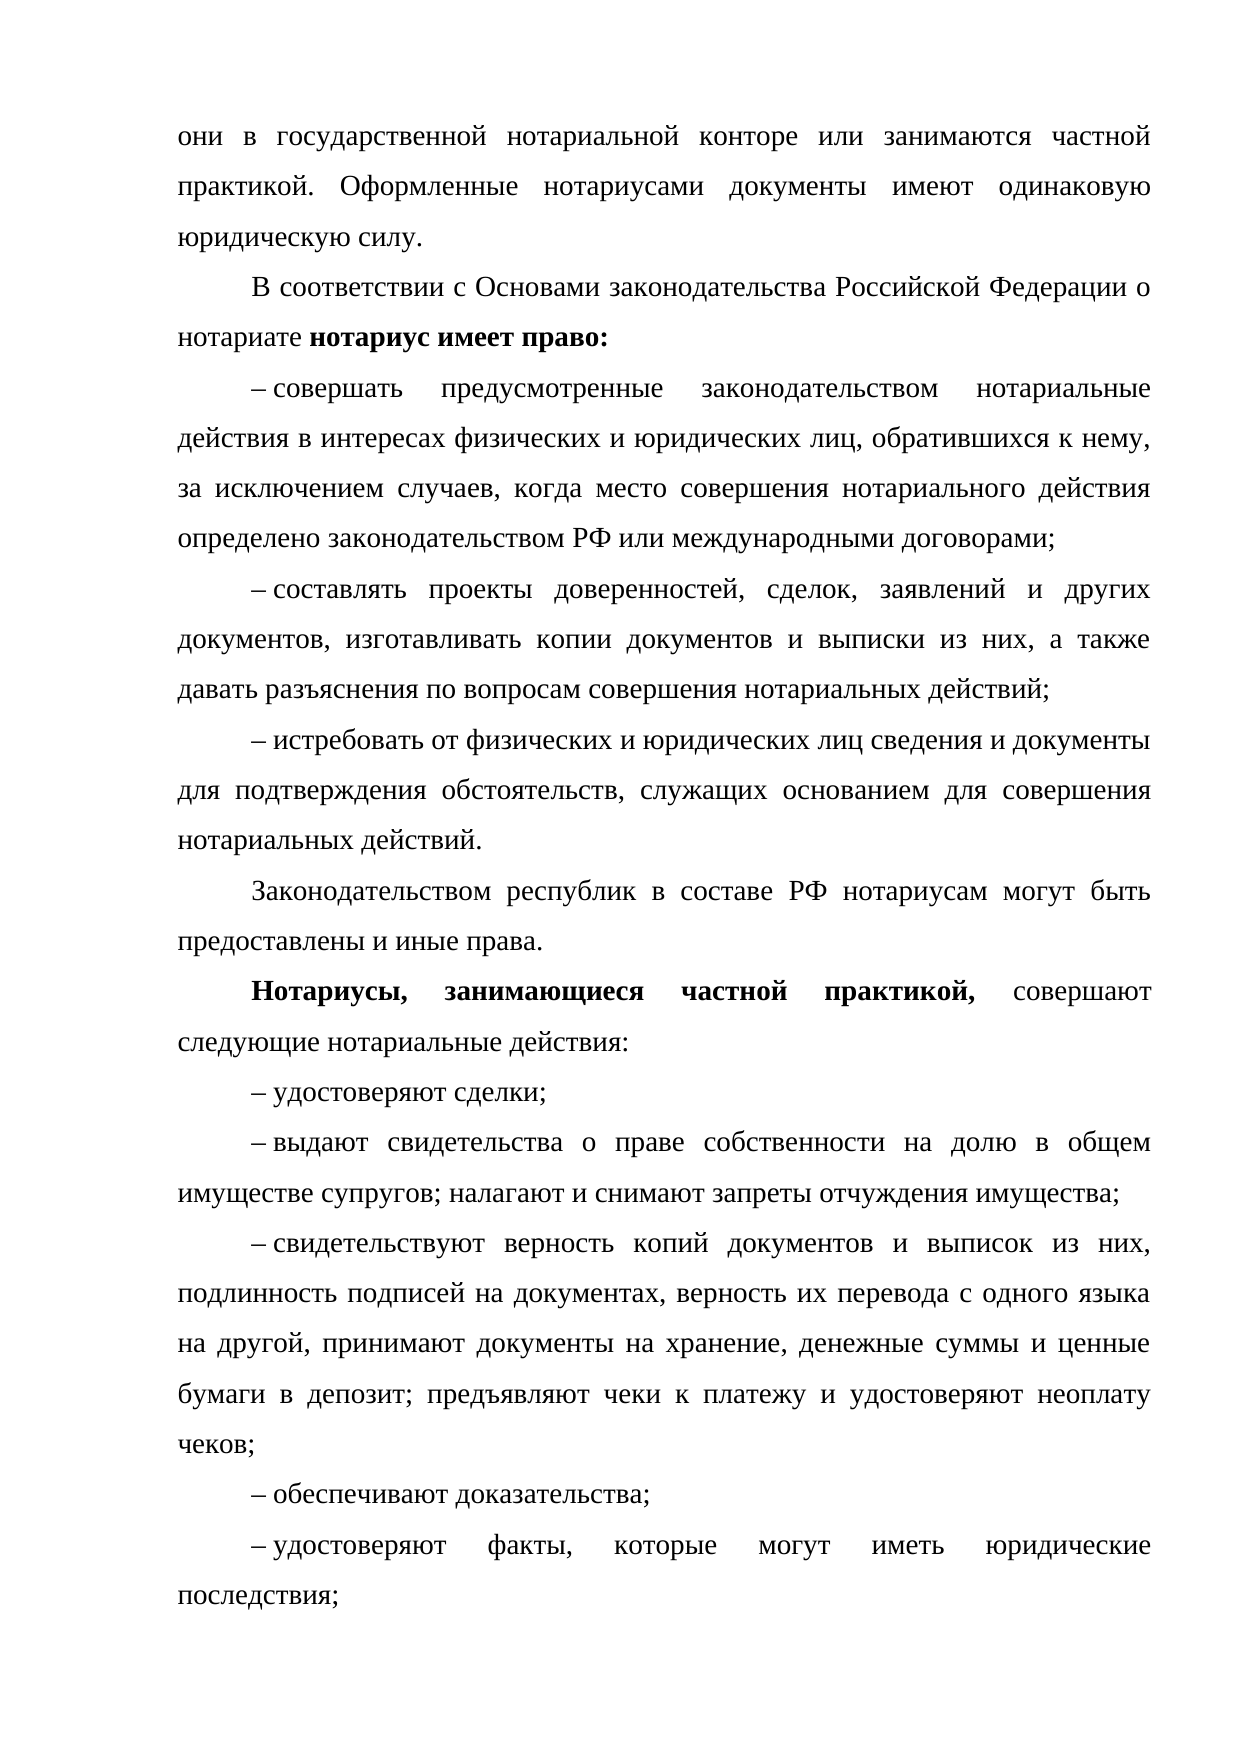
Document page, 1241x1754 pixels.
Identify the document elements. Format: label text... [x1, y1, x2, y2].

text – истребовать от физических и юридических лиц сведения и документы для подтверждения обстоятельств, служащих основанием для совершения нотариальных действий. [177, 722, 1152, 856]
text – удостоверяют сделки; [177, 1074, 1152, 1108]
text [177, 118, 1152, 252]
text – составлять проекты доверенностей, сделок, заявлений и других документов, изготавливать копии документов и выписки из них, а также давать разъяснения по вопросам совершения нотариальных действий; [177, 571, 1152, 705]
text – обеспечивают доказательства; [177, 1477, 1152, 1510]
text – свидетельствуют верность копий документов и выписок из них, подлинность подписей на документах, верность их перевода с одного языка на другой, принимают документы на хранение, денежные суммы и ценные бумаги в депозит; предъявляют чеки к платежу и удостоверяют неоплату чеков; [177, 1225, 1152, 1460]
text – удостоверяют факты, которые могут иметь юридические последствия; [177, 1527, 1152, 1611]
text В соответствии с Основами законодательства Российской Федерации о нотариате нотариус имеет право: [177, 269, 1152, 353]
text Законодательством республик в составе РФ нотариусам могут быть предоставлены и иные права. [177, 873, 1152, 957]
text – выдают свидетельства о праве собственности на долю в общем имуществе супругов; налагают и снимают запреты отчуждения имущества; [177, 1124, 1152, 1208]
text – совершать предусмотренные законодательством нотариальные действия в интересах физических и юридических лиц, обратившихся к нему, за исключением случаев, когда место совершения нотариального действия определено законодательством РФ или международными договорами; [177, 370, 1152, 554]
text Нотариусы, занимающиеся частной практикой, совершают следующие нотариальные действия: [177, 973, 1152, 1057]
